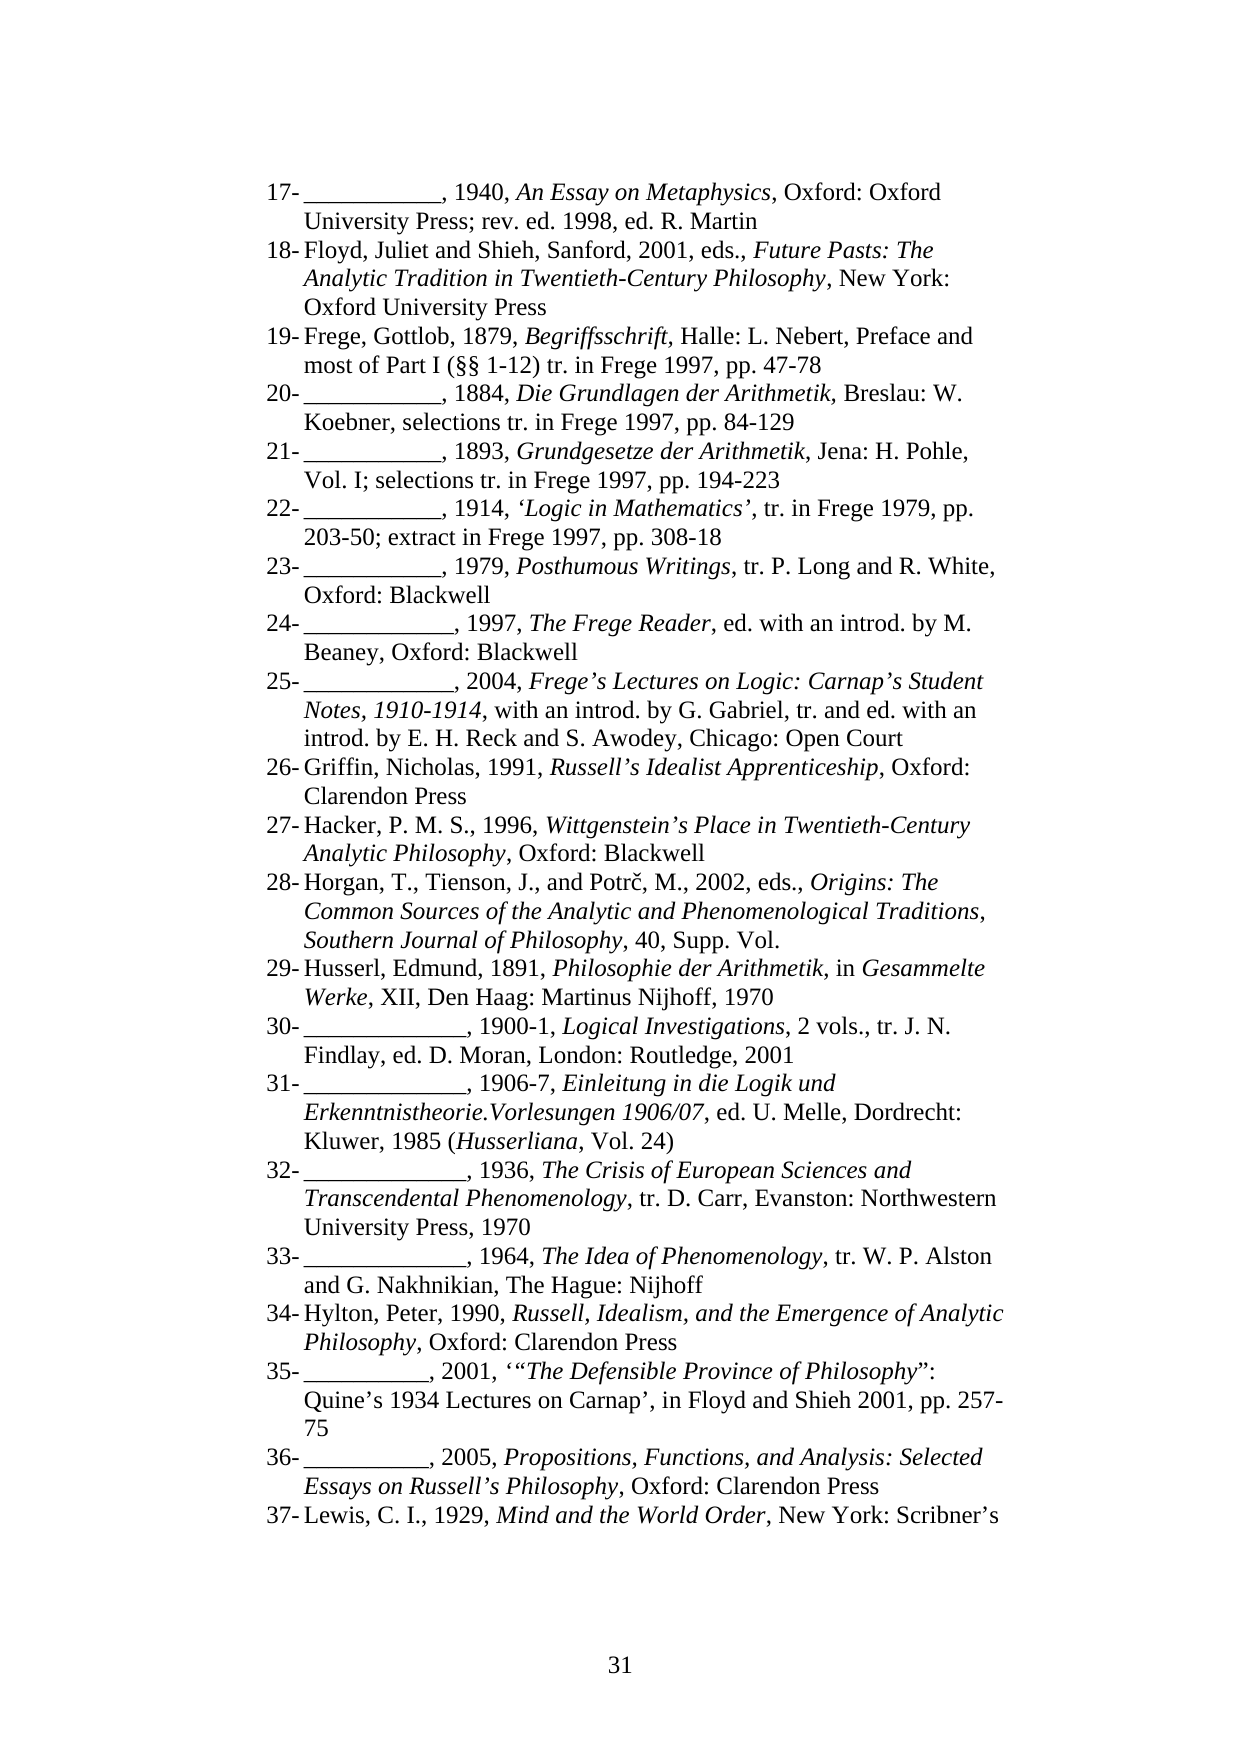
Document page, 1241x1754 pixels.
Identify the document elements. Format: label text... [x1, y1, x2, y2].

text Frege, Gottlob, 1879, Begriffsschrift, : L. Nebert, Preface and most of Part I (§§ 1-12) tr. in Frege 1997, pp. 47-78 [266, 321, 1004, 378]
text Husserl, Edmund, 1891, Philosophie der Arithmetik, in Gesammelte Werke, XII, Den Haag: Martinus Nijhoff, 1970 [266, 953, 1004, 1011]
text _____________, 1964, The Idea of Phenomenology, tr. W. P. Alston and G. Nakhnikian, : Nijhoff [266, 1241, 1004, 1298]
text ___________, 1979, Posthumous Writings, tr. P. Long and R. White, : Blackwell [266, 551, 1004, 608]
text ___________, 1884, Die Grundlagen der Arithmetik, Breslau: W. Koebner, selections tr. in Frege 1997, pp. 84-129 [266, 378, 1004, 436]
text _____________, 1906-7, Einleitung in die Logik und Erkenntnistheorie.Vorlesungen 1906/07, ed. U. Melle, Dordrecht: Kluwer, 1985 (Husserliana, Vol. 24) [266, 1068, 1004, 1155]
text , Nicholas, 1991, Russell’s Idealist Apprenticeship, : Clarendon Press [266, 752, 1004, 810]
text _____________, 1900-1, Logical Investigations, 2 vols., tr. J. N. Findlay, ed. D. Moran, London: Routledge, 2001 [266, 1011, 1004, 1068]
text ___________, 1893, Grundgesetze der Arithmetik, Jena: H. Pohle, Vol. I; selections tr. in Frege 1997, pp. 194-223 [266, 436, 1004, 493]
text ____________, 2004, Frege’s Lectures on Logic: Carnap’s Student Notes, 1910-1914, with an introd. by G. Gabriel, tr. and ed. with an introd. by E. H. Reck and , Chicago: [266, 666, 1004, 752]
text __________, 2005, Propositions, Functions, and Analysis: Selected Essays on Russell’s Philosophy, Oxford: Clarendon Press [266, 1442, 1004, 1500]
text Floyd, Juliet and Shieh, Sanford, 2001, eds., Future Pasts: The Analytic Tradition in Twentieth-Century Philosophy, : Press [266, 235, 1004, 321]
text Hylton, Peter, 1990, Russell, Idealism, and the Emergence of Analytic Philosophy, Oxford: Clarendon Press [266, 1298, 1004, 1356]
text ___________, 1914, ‘Logic in Mathematics’, tr. in Frege 1979, pp. 203-50; extract in Frege 1997, pp. 308-18 [266, 493, 1004, 551]
text Horgan, T., Tienson, J., and Potrč, M., 2002, eds., Origins: The Common Sources of the Analytic and Phenomenological Traditions, Southern Journal of Philosophy, 40, Supp. Vol. [266, 867, 1004, 953]
text Hacker, P. M. S., 1996, Wittgenstein’s Place in Twentieth-Century Analytic Philosophy, : Blackwell [266, 810, 1004, 867]
text Lewis, C. I., 1929, Mind and the World Order, : Scribner’s [266, 1500, 1004, 1528]
text __________, 2001, ‘“The Defensible Province of Philosophy”: Quine’s 1934 Lectures on Carnap’, in Floyd and Shieh 2001, pp. 257-75 [266, 1356, 1004, 1442]
text ___________, 1940, An Essay on Metaphysics, Oxford: Oxford University Press; rev. ed. 1998, ed. R. Martin [266, 177, 1004, 235]
text _____________, 1936, The Crisis of European Sciences and Transcendental Phenomenology, tr. D. Carr, : Northwestern University Press, 1970 [266, 1155, 1004, 1241]
text ____________, 1997, The Frege Reader, ed. with an introd. by M. Beaney, : Blackwell [266, 608, 1004, 666]
